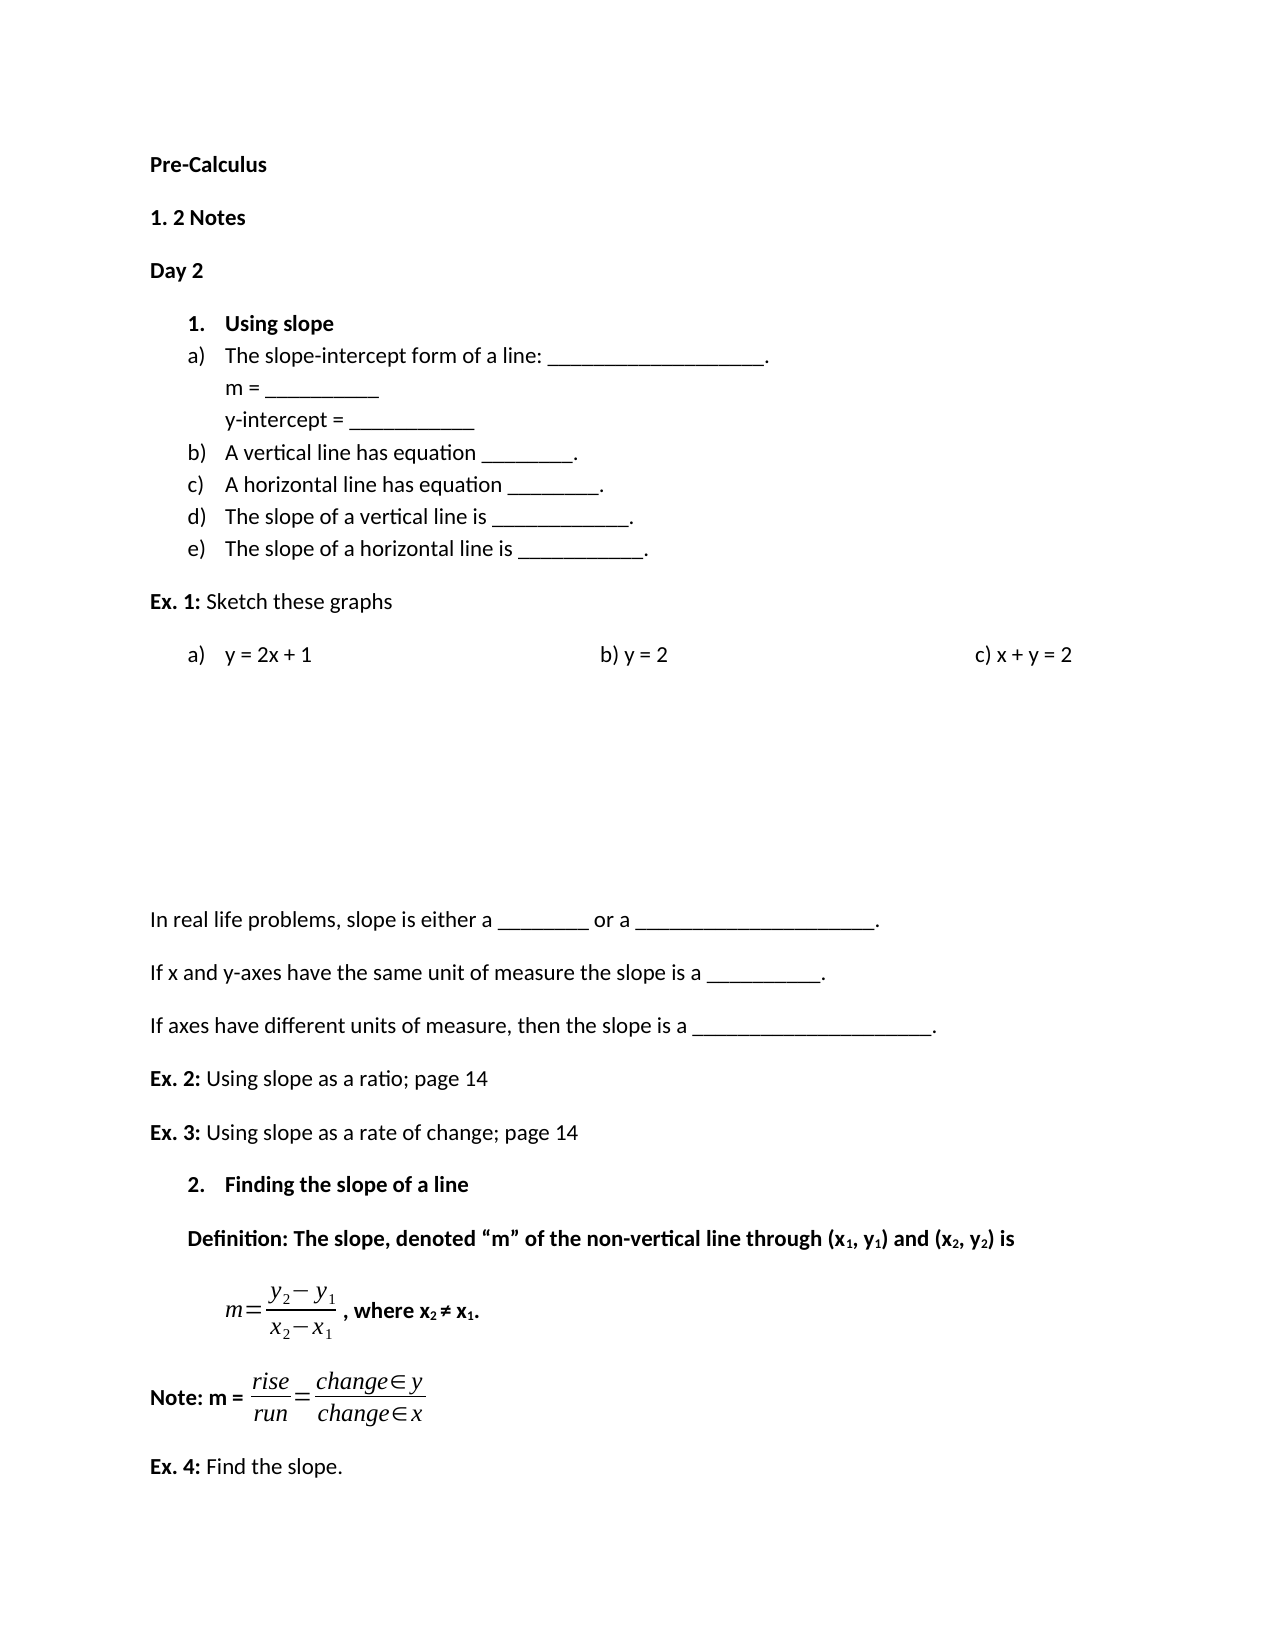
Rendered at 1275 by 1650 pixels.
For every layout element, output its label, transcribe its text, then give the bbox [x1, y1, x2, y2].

text 1. 2 Notes [150, 203, 1125, 231]
list A horizontal line has equation ________. [187, 470, 1125, 498]
text Definition: The slope, denoted “m” of the non-vertical line through (x1, y1) and (x2, y2) is [187, 1224, 1125, 1252]
text Ex. 2: Using slope as a ratio; page 14 [150, 1064, 1125, 1093]
text Ex. 1: Sketch these graphs [150, 587, 1125, 615]
list m = __________ [225, 373, 1125, 401]
list The slope-intercept form of a line: ___________________. [187, 341, 1125, 369]
text If axes have different units of measure, then the slope is a _____________________. [150, 1012, 1125, 1039]
list Finding the slope of a line [187, 1171, 1125, 1199]
list The slope of a vertical line is ____________. [187, 502, 1125, 530]
text , where x2 ≠ x1. [150, 1277, 1125, 1343]
text Ex. 4: Find the slope. [150, 1452, 1125, 1480]
text Pre-Calculus [150, 150, 1125, 178]
list y = 2x + 1 b) y = 2 c) x + y = 2 [187, 640, 1125, 668]
text If x and y-axes have the same unit of measure the slope is a __________. [150, 958, 1125, 987]
text Day 2 [150, 256, 1125, 284]
text Ex. 3: Using slope as a rate of change; page 14 [150, 1118, 1125, 1146]
list The slope of a horizontal line is ___________. [187, 534, 1125, 562]
list A vertical line has equation ________. [187, 438, 1125, 466]
list Using slope [187, 309, 1125, 337]
text In real life problems, slope is either a ________ or a _____________________. [150, 906, 1125, 933]
text Note: m = [150, 1368, 1125, 1427]
list y-intercept = ___________ [225, 406, 1125, 434]
